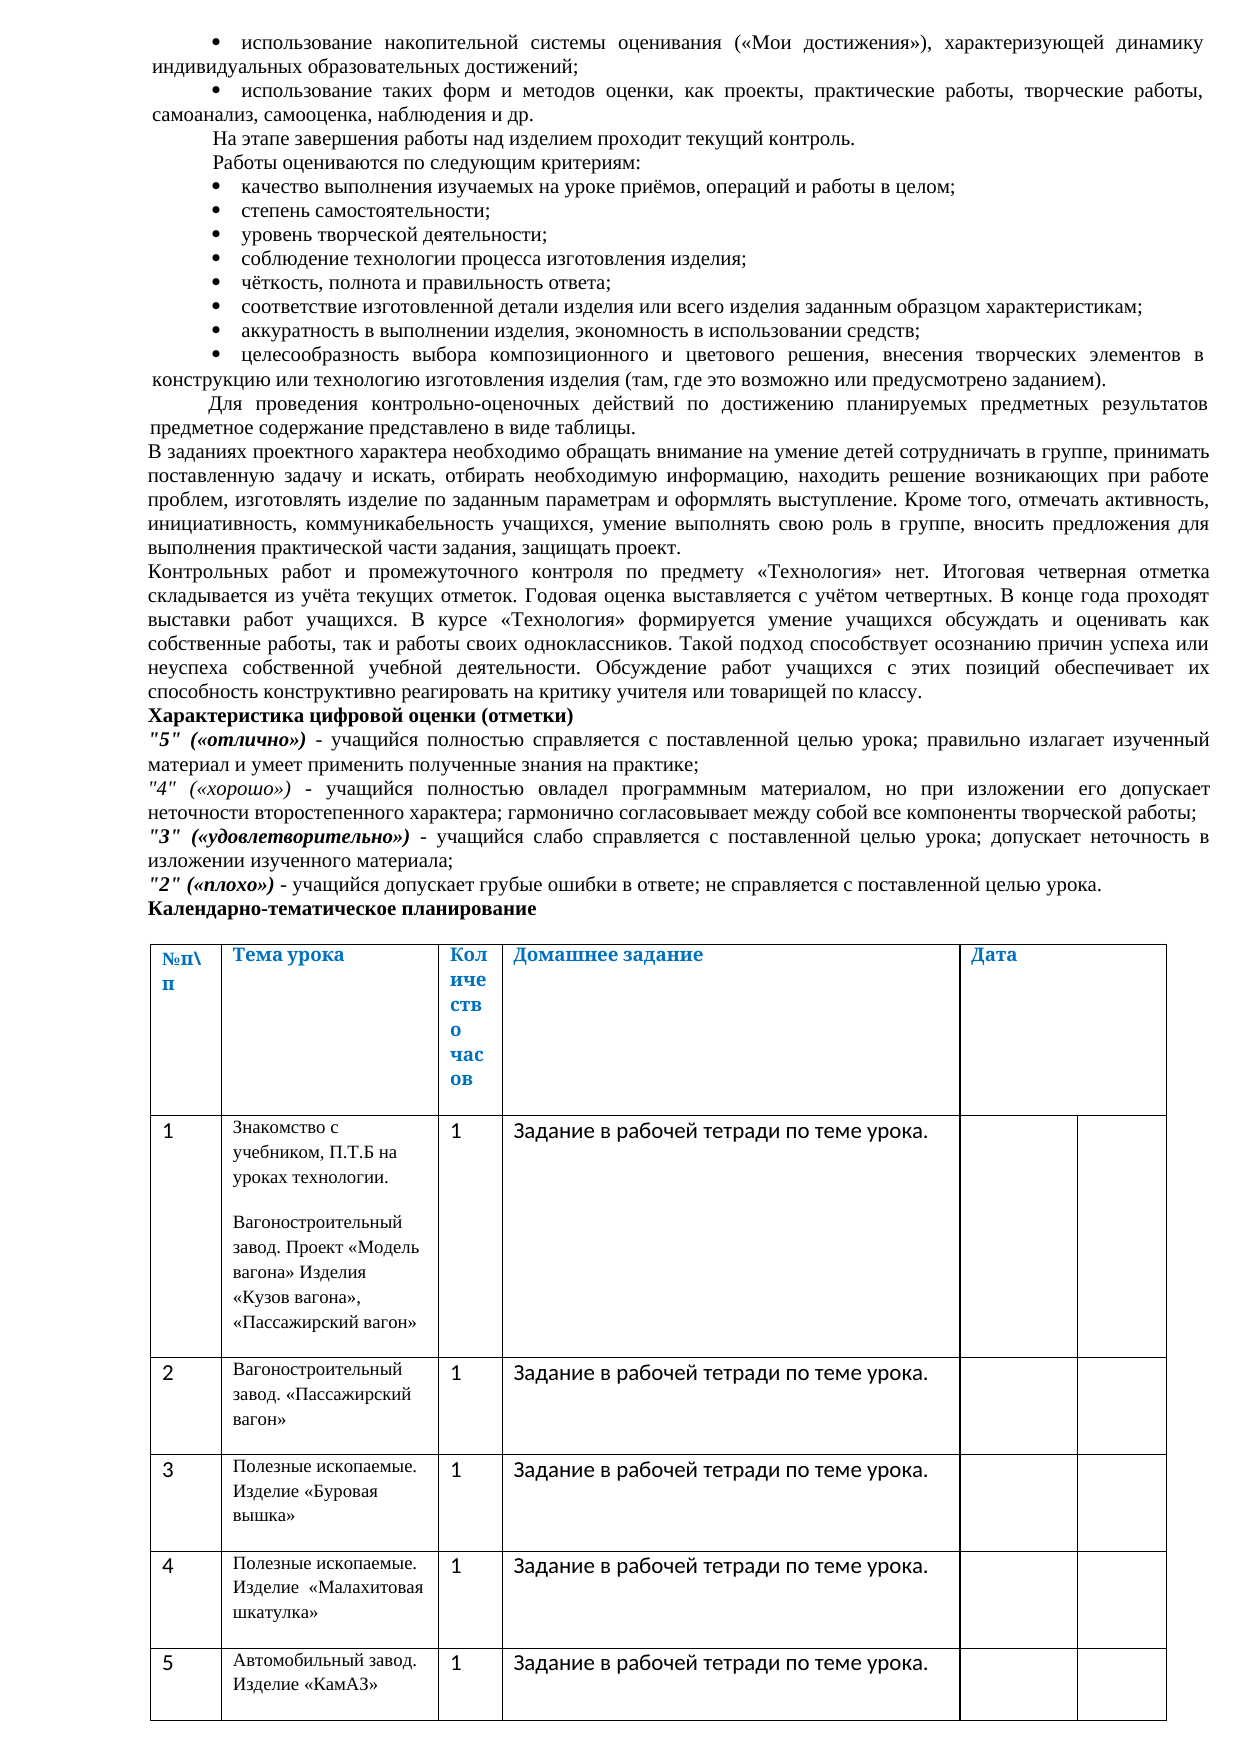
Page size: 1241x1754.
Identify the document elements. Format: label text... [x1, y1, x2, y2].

table_cell [1078, 1455, 1166, 1551]
table_cell 1 [439, 1649, 502, 1719]
table_cell [961, 1649, 1077, 1719]
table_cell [503, 1455, 959, 1551]
list степень самостоятельности; [152, 198, 1211, 222]
list аккуратность в выполнении изделия, экономность в использовании средств; [152, 318, 1211, 342]
table_cell 1 [439, 1358, 502, 1454]
table_cell [1078, 1649, 1166, 1719]
table_header Количество часов [439, 945, 502, 1115]
list соблюдение технологии процесса изготовления изделия; [152, 246, 1211, 270]
table_cell [961, 1552, 1077, 1647]
table_cell 3 [151, 1455, 221, 1551]
table_cell 1 [439, 1455, 502, 1551]
table_cell Полезные ископаемые. Изделие «Буровая вышка» [222, 1455, 438, 1551]
table_cell 1 [439, 1116, 502, 1357]
text Характеристика цифровой оценки (отметки) [148, 703, 1211, 727]
list качество выполнения изучаемых на уроке приёмов, операций и работы в целом; [152, 174, 1211, 198]
text На этапе завершения работы над изделием проходит текущий контроль. [152, 126, 1211, 150]
text Работы оцениваются по следующим критериям: [152, 150, 1211, 174]
list целесообразность выбора композиционного и цветового решения, внесения творческих элементов в конструкцию или технологию изготовления изделия (там, где это возможно или предусмотрено заданием). [152, 342, 1204, 391]
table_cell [503, 1649, 959, 1719]
text "5" («отлично») - учащийся полностью справляется с поставленной целью урока; правильно излагает изученный материал и умеет применить полученные знания на практике; [148, 727, 1211, 776]
table_cell 2 [151, 1358, 221, 1454]
text "4" («хорошо») - учащийся полностью овладел программным материалом, но при изложении его допускает неточности второстепенного характера; гармонично согласовывает между собой все компоненты творческой работы; [148, 776, 1211, 824]
table_cell [1078, 1552, 1166, 1647]
table_cell Знакомство с учебником, П.Т.Б на уроках технологии. Вагоностроительный завод. Проект «Модель вагона» Изделия «Кузов вагона», «Пассажирский вагон» [222, 1116, 438, 1357]
table_cell Задание в рабочей тетради по теме урока. [503, 1358, 959, 1454]
text "2" («плохо») - учащийся допускает грубые ошибки в ответе; не справляется с поставленной целью урока. [148, 872, 1211, 896]
text В заданиях проектного характера необходимо обращать внимание на умение детей сотрудничать в группе, принимать поставленную задачу и искать, отбирать необходимую информацию, находить решение возникающих при работе проблем, изготовлять изделие по заданным параметрам и оформлять выступление. Кроме того, отмечать активность, инициативность, коммуникабельность учащихся, умение выполнять свою роль в группе, вносить предложения для выполнения практической части задания, защищать проект. [148, 439, 1211, 559]
list чёткость, полнота и правильность ответа; [152, 270, 1211, 294]
table_header №п\п [151, 945, 221, 1115]
text "3" («удовлетворительно») - учащийся слабо справляется с поставленной целью урока; допускает неточность в изложении изученного материала; [148, 824, 1211, 872]
table_cell [1078, 1116, 1166, 1357]
table_cell Автомобильный завод. Изделие «КамАЗ» [222, 1649, 438, 1719]
table_cell 5 [151, 1649, 221, 1719]
table_cell Вагоностроительный завод. «Пассажирский вагон» [222, 1358, 438, 1454]
table_cell 4 [151, 1552, 221, 1647]
table_cell 1 [151, 1116, 221, 1357]
list использование таких форм и методов оценки, как проекты, практические работы, творческие работы, самоанализ, самооценка, наблюдения и др. [152, 78, 1204, 126]
text Календарно-тематическое планирование [148, 896, 1211, 920]
list использование накопительной системы оценивания («Мои достижения»), характеризующей динамику индивидуальных образовательных достижений; [152, 29, 1204, 78]
table_cell [961, 1455, 1077, 1551]
table_cell [961, 1116, 1077, 1357]
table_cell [503, 1552, 959, 1647]
text Для проведения контрольно-оценочных действий по достижению планируемых предметных результатов предметное содержание представлено в виде таблицы. [150, 391, 1209, 439]
table_cell [961, 1358, 1077, 1454]
table_cell [1078, 1358, 1166, 1454]
table_cell 1 [439, 1552, 502, 1647]
list соответствие изготовленной детали изделия или всего изделия заданным образцом характеристикам; [152, 294, 1204, 318]
table_header Домашнее задание [503, 945, 959, 1115]
table_cell Полезные ископаемые. Изделие «Малахитовая шкатулка» [222, 1552, 438, 1647]
list уровень творческой деятельности; [152, 222, 1211, 246]
text Контрольных работ и промежуточного контроля по предмету «Технология» нет. Итоговая четверная отметка складывается из учёта текущих отметок. Годовая оценка выставляется с учётом четвертных. В конце года проходят выставки работ учащихся. В курсе «Технология» формируется умение учащихся обсуждать и оценивать как собственные работы, так и работы своих одноклассников. Такой подход способствует осознанию причин успеха или неуспеха собственной учебной деятельности. Обсуждение работ учащихся с этих позиций обеспечивает их способность конструктивно реагировать на критику учителя или товарищей по классу. [148, 559, 1211, 703]
table_header Дата [961, 945, 1166, 1115]
table_cell Задание в рабочей тетради по теме урока. [503, 1116, 959, 1357]
table_header Тема урока [222, 945, 438, 1115]
